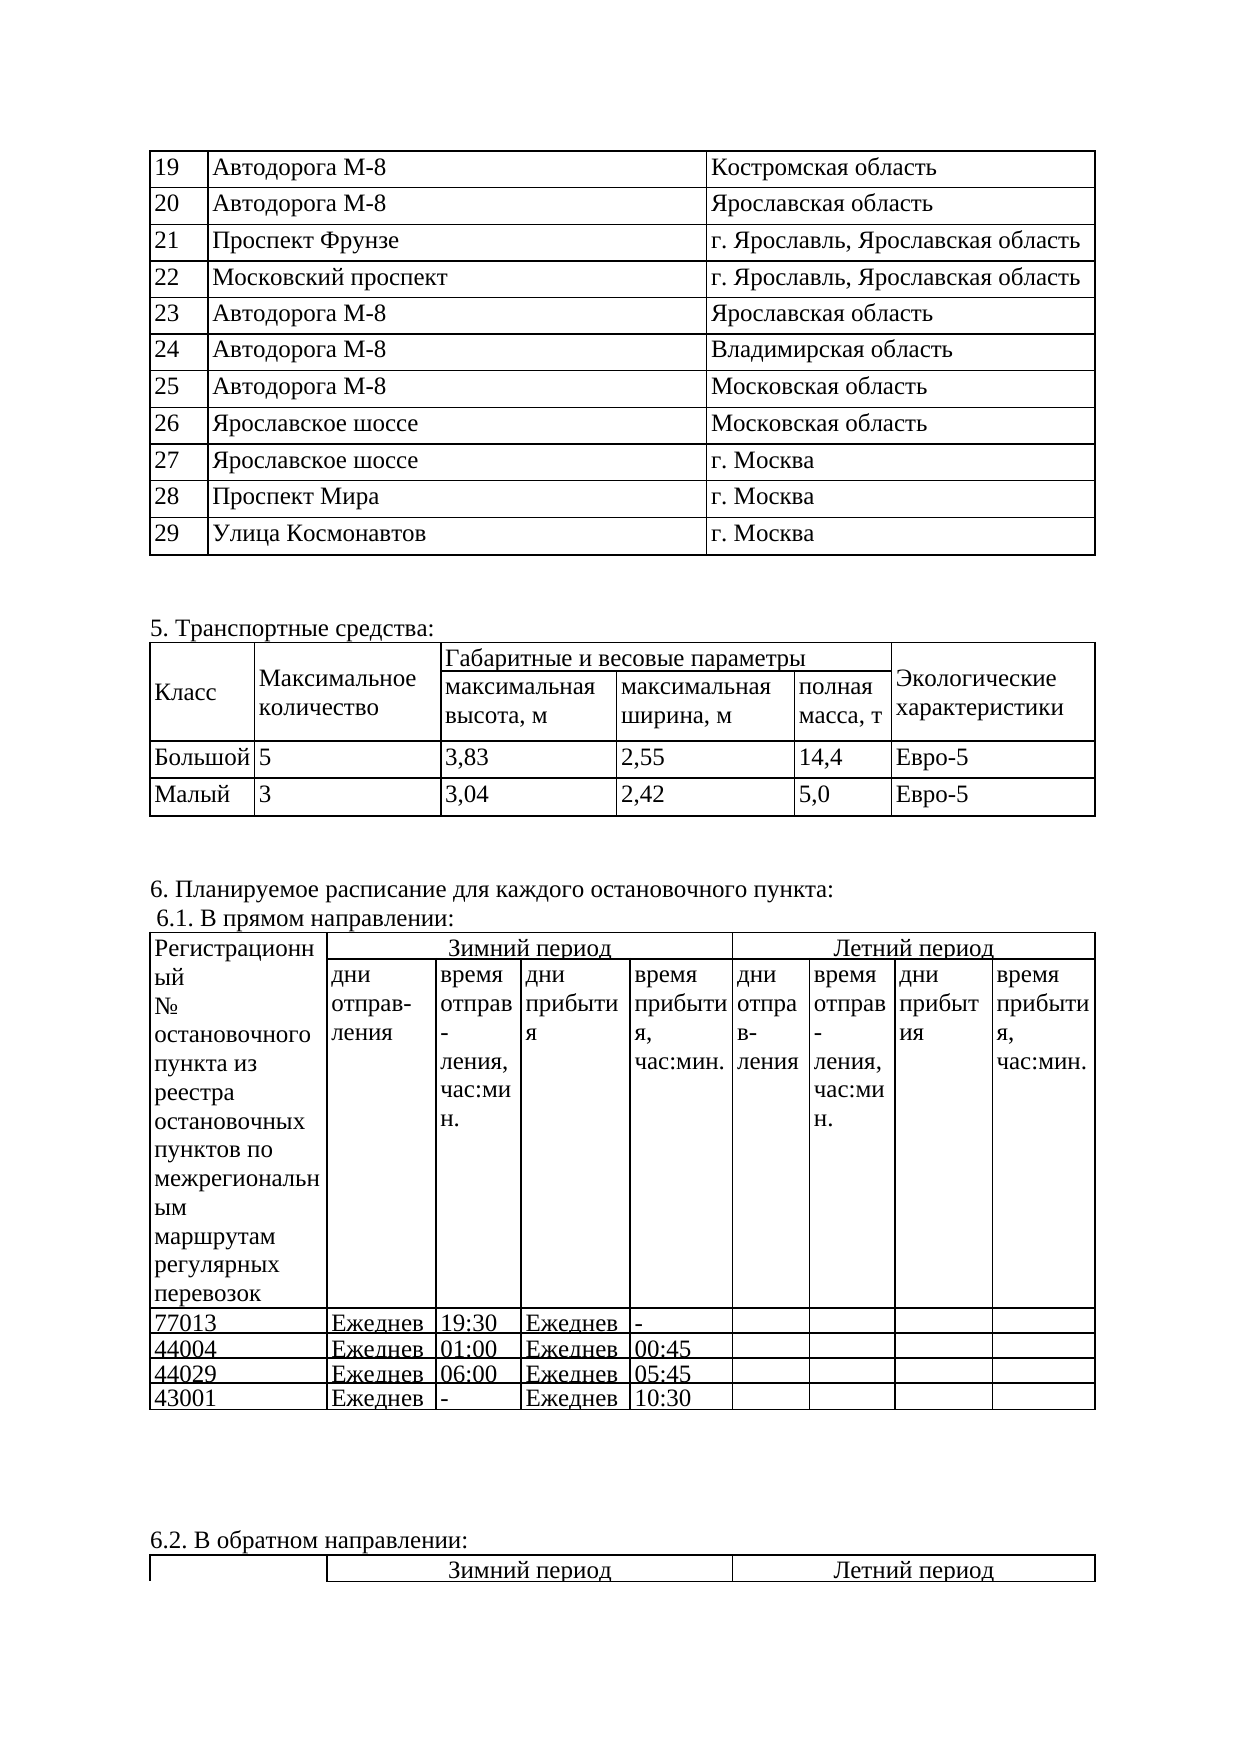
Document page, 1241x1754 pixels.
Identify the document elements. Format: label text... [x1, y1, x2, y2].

table_header Максимальное количество [255, 643, 440, 740]
table_cell Ежедневно [522, 1334, 629, 1357]
table_cell Автодорога М-8 [209, 188, 706, 223]
table_cell 24 [151, 335, 207, 370]
table_cell 19 [151, 152, 207, 187]
table_cell [896, 1384, 992, 1409]
table_cell [810, 1384, 894, 1409]
table_cell 29 [151, 518, 207, 554]
table_cell 23 [151, 298, 207, 333]
table_cell Ярославская область [707, 188, 1094, 223]
table_cell время отправ- ления, час:мин. [437, 960, 520, 1307]
table_cell Автодорога М-8 [209, 371, 706, 407]
table_cell Автодорога М-8 [209, 298, 706, 333]
table_header Класс [151, 643, 254, 740]
table_cell максимальная ширина, м [617, 672, 794, 740]
table_cell 20 [151, 188, 207, 223]
table_cell Ежедневно [328, 1309, 435, 1332]
table_cell Ярославское шоссе [209, 445, 706, 480]
table_cell Ежедневно [328, 1359, 435, 1382]
table_cell 27 [151, 445, 207, 480]
table_cell 5,0 [795, 779, 891, 815]
table_cell Евро-5 [892, 742, 1094, 777]
table_cell - [437, 1384, 520, 1409]
table_cell г. Москва [707, 481, 1094, 516]
table_cell г. Москва [707, 445, 1094, 480]
table_cell [733, 1309, 809, 1332]
table_header Летний период [733, 933, 1094, 958]
table_cell Улица Космонавтов [209, 518, 706, 554]
table_cell [896, 1334, 992, 1357]
table_cell 25 [151, 371, 207, 407]
table_cell время прибытия, час:мин. [631, 960, 732, 1307]
table_cell [896, 1359, 992, 1382]
text 6. Планируемое расписание для каждого остановочного пункта: [150, 874, 1090, 903]
table_cell 06:00 [437, 1359, 520, 1382]
table_cell Московская область [707, 408, 1094, 443]
table_cell максимальная высота, м [442, 672, 616, 740]
table_cell Владимирская область [707, 335, 1094, 370]
table_cell [993, 1384, 1094, 1409]
table_cell [810, 1309, 894, 1332]
table_cell 19:30 [437, 1309, 520, 1332]
table_cell 44004 [151, 1334, 326, 1357]
table_cell 43001 [151, 1384, 326, 1409]
table_cell Евро-5 [892, 779, 1094, 815]
table_header Регистрационный № остановочного пункта из реестра остановочных пунктов по межрегиональным маршрутам регулярных перевозок [151, 933, 326, 1307]
table_cell [993, 1359, 1094, 1382]
table_cell г. Ярославль, Ярославская область [707, 262, 1094, 297]
table_cell 21 [151, 225, 207, 260]
table_cell [810, 1359, 894, 1382]
table_cell - [631, 1309, 732, 1332]
table_cell Костромская область [707, 152, 1094, 187]
table_cell дни прибытия [522, 960, 629, 1307]
table_cell [993, 1309, 1094, 1332]
table_cell 01:00 [437, 1334, 520, 1357]
table_cell 3 [255, 779, 440, 815]
table_cell 28 [151, 481, 207, 516]
text 5. Транспортные средства: [150, 613, 1090, 642]
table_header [151, 1556, 326, 1581]
table_cell Автодорога М-8 [209, 335, 706, 370]
table_cell 22 [151, 262, 207, 297]
table_header Габаритные и весовые параметры [442, 643, 891, 670]
table_cell время прибытия, час:мин. [993, 960, 1094, 1307]
table_cell 3,83 [442, 742, 616, 777]
table_cell полная масса, т [795, 672, 891, 740]
table_cell дни отправ- ления [733, 960, 809, 1307]
table_cell 5 [255, 742, 440, 777]
table_cell [733, 1359, 809, 1382]
table_cell Проспект Фрунзе [209, 225, 706, 260]
table_cell 44029 [151, 1359, 326, 1382]
table_cell 2,42 [617, 779, 794, 815]
table_cell 3,04 [442, 779, 616, 815]
table_cell Ежедневно [522, 1359, 629, 1382]
table_cell Малый [151, 779, 254, 815]
table_cell [810, 1334, 894, 1357]
table_cell [993, 1334, 1094, 1357]
table_cell 14,4 [795, 742, 891, 777]
table_cell Проспект Мира [209, 481, 706, 516]
table_cell [896, 1309, 992, 1332]
table_cell Ярославская область [707, 298, 1094, 333]
table_header Зимний период [328, 933, 732, 958]
table_cell г. Ярославль, Ярославская область [707, 225, 1094, 260]
table_cell 00:45 [631, 1334, 732, 1357]
text 6.1. В прямом направлении: [150, 903, 1090, 932]
table_cell 05:45 [631, 1359, 732, 1382]
table_cell г. Москва [707, 518, 1094, 554]
table_cell Ежедневно [328, 1334, 435, 1357]
table_cell Московская область [707, 371, 1094, 407]
table_cell 77013 [151, 1309, 326, 1332]
table_cell Ежедневно [328, 1384, 435, 1409]
table_cell дни прибытия [896, 960, 992, 1307]
table_cell Ежедневно [522, 1384, 629, 1409]
table_cell время отправ- ления, час:мин. [810, 960, 894, 1307]
table_cell Ежедневно [522, 1309, 629, 1332]
table_cell Ярославское шоссе [209, 408, 706, 443]
text 6.2. В обратном направлении: [150, 1525, 1090, 1554]
table_cell [733, 1334, 809, 1357]
table_cell дни отправ- ления [328, 960, 435, 1307]
table_header Экологические характеристики [892, 643, 1094, 740]
table_cell 10:30 [631, 1384, 732, 1409]
table_cell Большой [151, 742, 254, 777]
table_cell [733, 1384, 809, 1409]
table_cell Автодорога М-8 [209, 152, 706, 187]
table_header Зимний период [328, 1556, 732, 1581]
table_cell 2,55 [617, 742, 794, 777]
table_cell Московский проспект [209, 262, 706, 297]
table_cell 26 [151, 408, 207, 443]
table_header Летний период [733, 1556, 1094, 1581]
